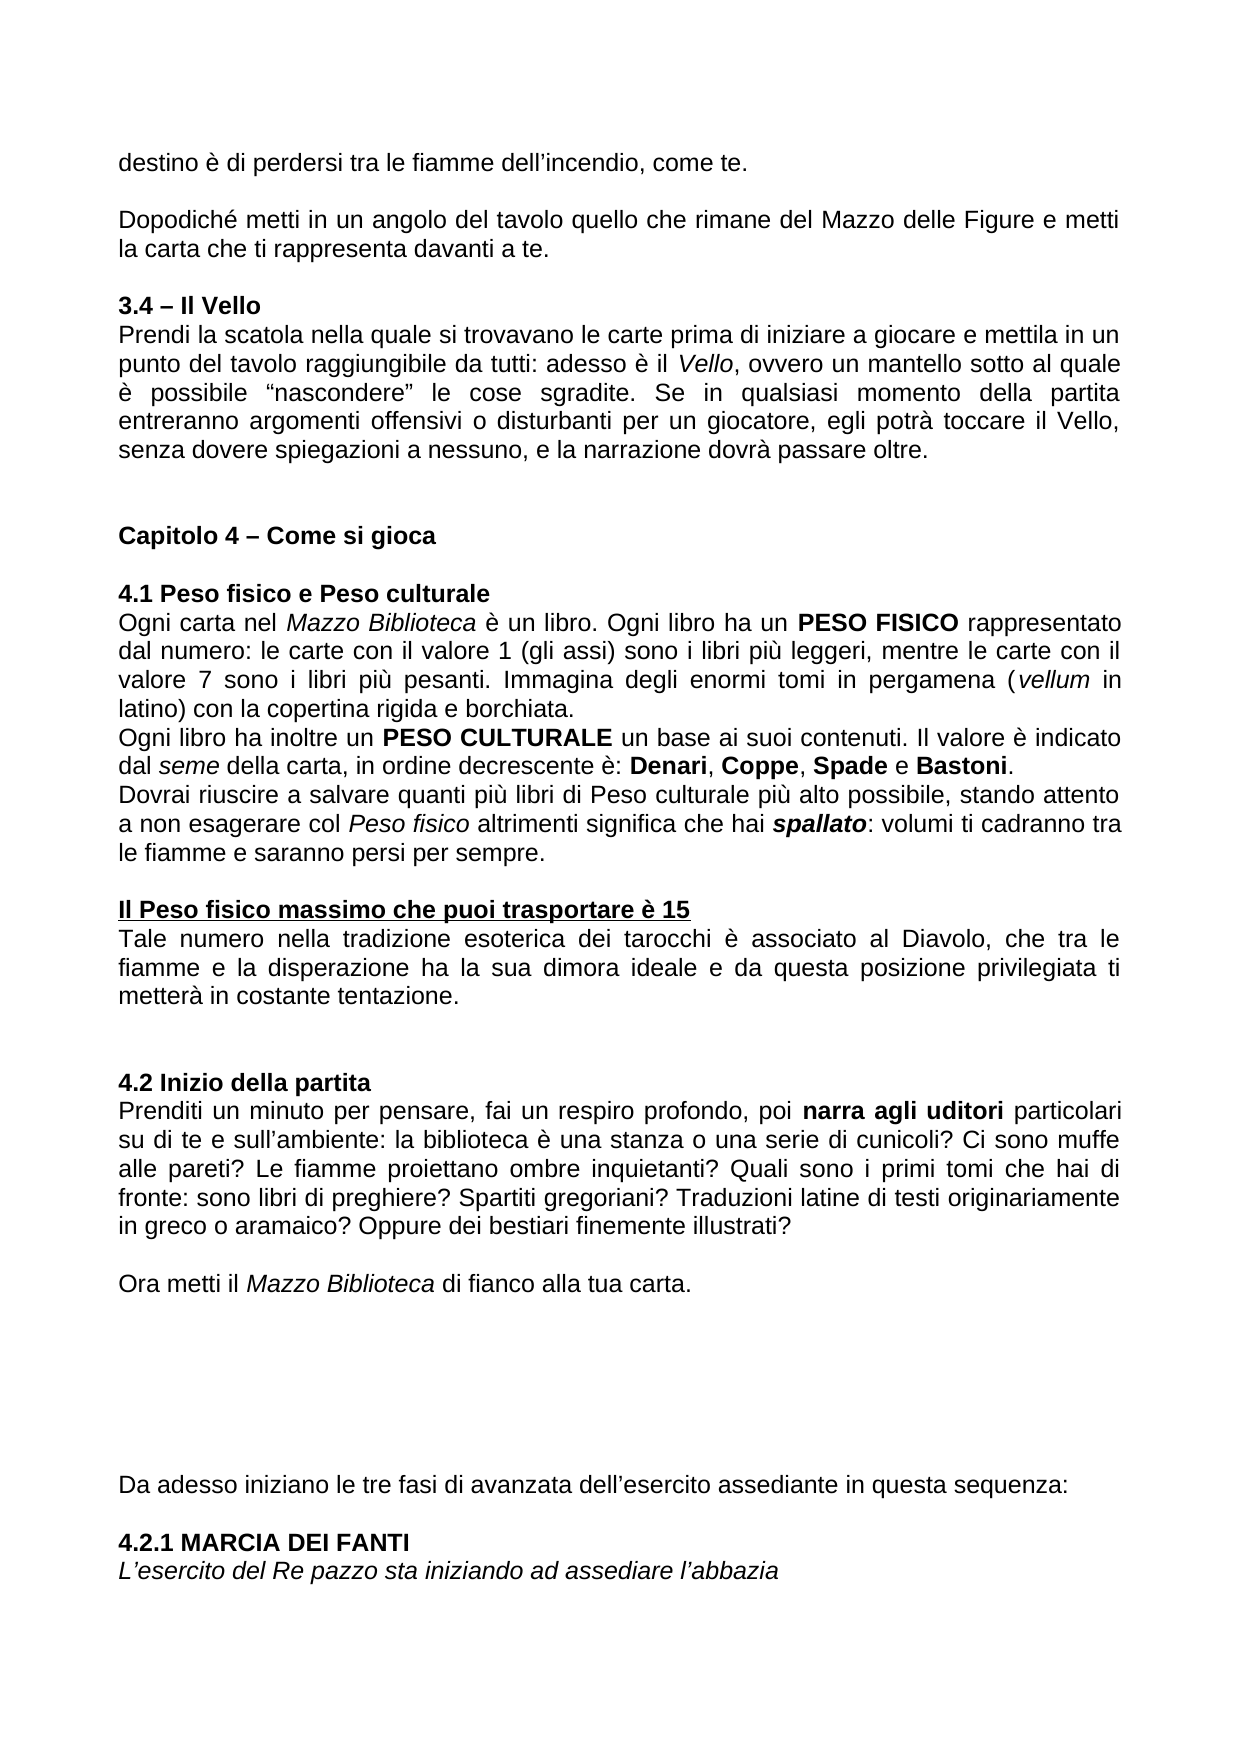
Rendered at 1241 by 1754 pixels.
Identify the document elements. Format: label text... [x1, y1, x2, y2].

text Ogni libro ha inoltre un PESO CULTURALE un base ai suoi contenuti. Il valore è indicato dal seme della carta, in ordine decrescente è: Denari, Coppe, Spade e Bastoni. [118, 723, 1122, 780]
text 4.1 Peso fisico e Peso culturale [118, 579, 1122, 608]
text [118, 148, 1122, 176]
text Prendi la scatola nella quale si trovavano le carte prima di iniziare a giocare e mettila in un punto del tavolo raggiungibile da tutti: adesso è il Vello, ovvero un mantello sotto al quale è possibile “nascondere” le cose sgradite. Se in qualsiasi momento della partita entreranno argomenti offensivi o disturbanti per un giocatore, egli potrà toccare il Vello, senza dovere spiegazioni a nessuno, e la narrazione dovrà passare oltre. [118, 320, 1122, 464]
text 4.2.1 MARCIA DEI FANTI [118, 1528, 1122, 1556]
text Dovrai riuscire a salvare quanti più libri di Peso culturale più alto possibile, stando attento a non esagerare col Peso fisico altrimenti significa che hai spallato: volumi ti cadranno tra le fiamme e saranno persi per sempre. [118, 780, 1122, 866]
text Prenditi un minuto per pensare, fai un respiro profondo, poi narra agli uditori particolari su di te e sull’ambiente: la biblioteca è una stanza o una serie di cunicoli? Ci sono muffe alle pareti? Le fiamme proiettano ombre inquietanti? Quali sono i primi tomi che hai di fronte: sono libri di preghiere? Spartiti gregoriani? Traduzioni latine di testi originariamente in greco o aramaico? Oppure dei bestiari finemente illustrati? [118, 1096, 1122, 1240]
text Il Peso fisico massimo che puoi trasportare è 15 [118, 866, 1122, 924]
text Tale numero nella tradizione esoterica dei tarocchi è associato al Diavolo, che tra le fiamme e la disperazione ha la sua dimora ideale e da questa posizione privilegiata ti metterà in costante tentazione. [118, 924, 1122, 1010]
text L’esercito del Re pazzo sta iniziando ad assediare l’abbazia [118, 1556, 1122, 1585]
text Da adesso iniziano le tre fasi di avanzata dell’esercito assediante in questa sequenza: [118, 1470, 1122, 1499]
text Ora metti il Mazzo Biblioteca di fianco alla tua carta. [118, 1269, 1122, 1298]
text 4.2 Inizio della partita [118, 1068, 1122, 1096]
text Dopodiché metti in un angolo del tavolo quello che rimane del Mazzo delle Figure e metti la carta che ti rappresenta davanti a te. [118, 205, 1122, 263]
text 3.4 – Il Vello [118, 291, 1122, 320]
text Ogni carta nel Mazzo Biblioteca è un libro. Ogni libro ha un PESO FISICO rappresentato dal numero: le carte con il valore 1 (gli assi) sono i libri più leggeri, mentre le carte con il valore 7 sono i libri più pesanti. Immagina degli enormi tomi in pergamena (vellum in latino) con la copertina rigida e borchiata. [118, 608, 1122, 723]
text Capitolo 4 – Come si gioca [118, 521, 1122, 550]
